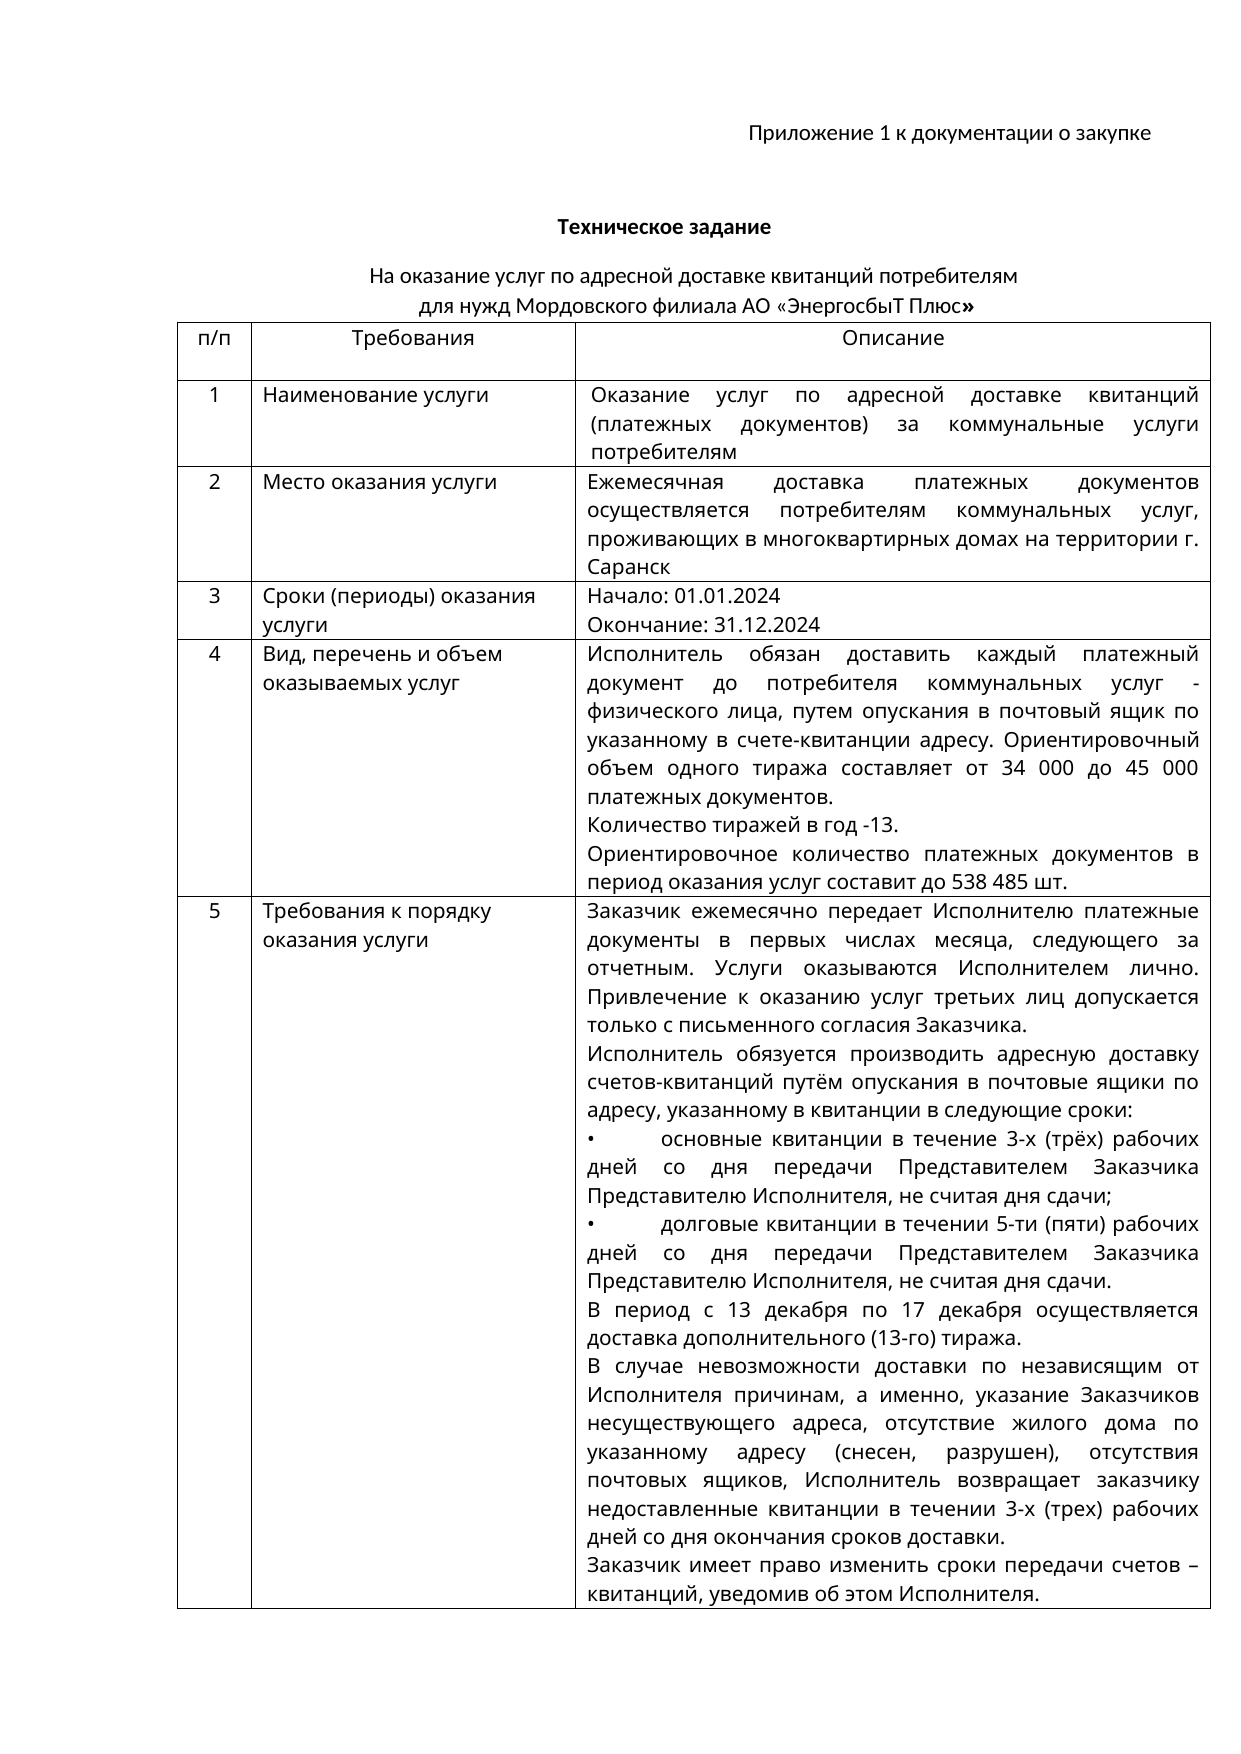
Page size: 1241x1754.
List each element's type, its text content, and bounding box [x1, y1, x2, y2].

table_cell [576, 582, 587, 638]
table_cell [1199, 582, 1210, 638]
table_cell 2 [178, 467, 251, 581]
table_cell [576, 897, 1210, 1607]
table_cell Вид, перечень и объем оказываемых услуг [252, 640, 575, 896]
table_header Требования [252, 323, 575, 379]
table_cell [252, 897, 575, 1607]
table_cell Оказание услуг по адресной доставке квитанций (платежных документов) за коммунальные услуги потребителям [576, 381, 1210, 466]
table_cell Ежемесячная доставка платежных документов осуществляется потребителям коммунальных услуг, проживающих в многоквартирных домах на территории г. Саранск [576, 467, 1210, 581]
table_cell Исполнитель обязан доставить каждый платежный документ до потребителя коммунальных услуг - физического лица, путем опускания в почтовый ящик по указанному в счете-квитанции адресу. Ориентировочный объем одного тиража составляет от 34 000 до 45 000 платежных документов. Количество тиражей в год -13. Ориентировочное количество платежных документов в период оказания услуг составит до 538 485 шт. [576, 640, 1210, 896]
text Приложение 1 к документации о закупке [177, 118, 1152, 146]
table_cell 5 [178, 897, 251, 1607]
text На оказание услуг по адресной доставке квитанций потребителям [177, 261, 1152, 289]
table_header Описание [576, 323, 1210, 379]
table_cell Сроки (периоды) оказания услуги [252, 582, 575, 638]
table_header п/п [178, 323, 251, 379]
text для нужд Мордовского филиала АО «ЭнергосбыТ Плюс» [177, 291, 1152, 319]
table_cell 1 [178, 381, 251, 466]
table_cell Место оказания услуги [252, 467, 575, 581]
table_cell 4 [178, 640, 251, 896]
table_cell Наименование услуги [252, 381, 575, 466]
text Техническое задание [177, 212, 1152, 240]
table_cell 3 [178, 582, 251, 638]
